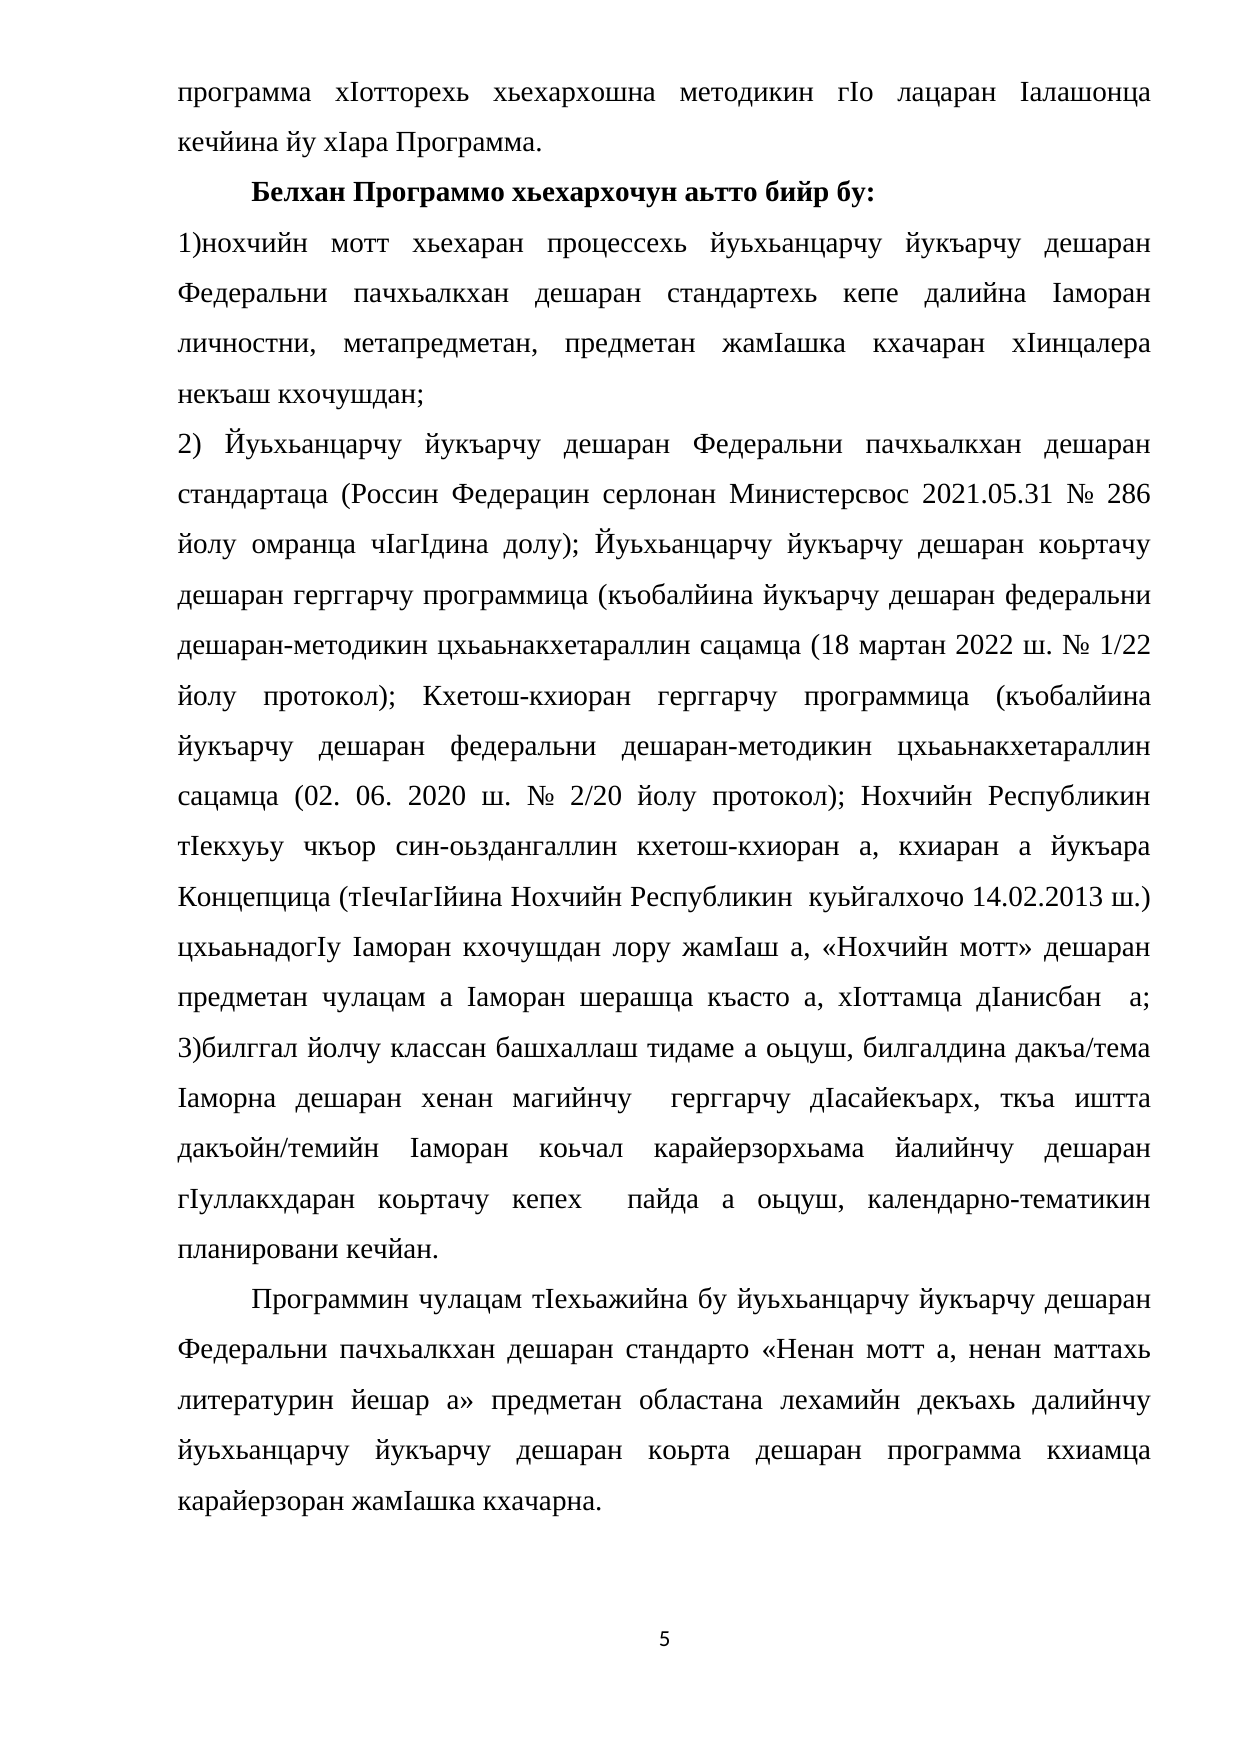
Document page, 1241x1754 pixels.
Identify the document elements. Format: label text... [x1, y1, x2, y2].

text Программин чулацам тӀехьажийна бу йуьхьанцарчу йукъарчу дешаран Федеральни пачхьалкхан дешаран стандарто «Ненан мотт а, ненан маттахь литературин йешар а» предметан областана лехамийн декъахь далийнчу йуьхьанцарчу йукъарчу дешаран коьрта дешаран программа кхиамца карайерзоран жамӀашка кхачарна. [177, 1281, 1152, 1516]
text 1)нохчийн мотт хьехаран процессехь йуьхьанцарчу йукъарчу дешаран Федеральни пачхьалкхан дешаран стандартехь кепе далийна Ӏаморан личностни, метапредметан, предметан жамӀашка кхачаран хӀинцалера некъаш кхочушдан; [177, 225, 1152, 409]
text 2) Йуьхьанцарчу йукъарчу дешаран Федеральни пачхьалкхан дешаран стандартаца (Россин Федерацин серлонан Министерсвос 2021.05.31 № 286 йолу омранца чӀагӀдина долу); Йуьхьанцарчу йукъарчу дешаран коьртачу дешаран герггарчу программица (къобалйина йукъарчу дешаран федеральни дешаран-методикин цхьаьнакхетараллин сацамца (18 мартан 2022 ш. № 1/22 йолу протокол); Кхетош-кхиоран герггарчу программица (къобалйина йукъарчу дешаран федеральни дешаран-методикин цхьаьнакхетараллин сацамца (02. 06. 2020 ш. № 2/20 йолу протокол); Нохчийн Республикин тӀекхуьу чкъор син-оьздангаллин кхетош-кхиоран а, кхиаран а йукъара Концепцица (тӀечӀагӀйина Нохчийн Республикин куьйгалхочо 14.02.2013 ш.) цхьаьнадогӀу Ӏаморан кхочушдан лору жамӀаш а, «Нохчийн мотт» дешаран предметан чулацам а Ӏаморан шерашца къасто а, хӀоттамца дӀанисбан а; 3)билггал йолчу классан башхаллаш тидаме а оьцуш, билгалдина дакъа/тема Ӏаморна дешаран хенан магийнчу герггарчу дӀасайекъарх, ткъа иштта дакъойн/темийн Ӏаморан коьчал карайерзорхьама йалийнчу дешаран гӀуллакхдаран коьртачу кепех пайда а оьцуш, календарно-тематикин планировани кечйан. [177, 426, 1152, 1264]
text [177, 74, 1152, 158]
text Белхан Программо хьехархочун аьтто бийр бу: [177, 174, 1152, 208]
